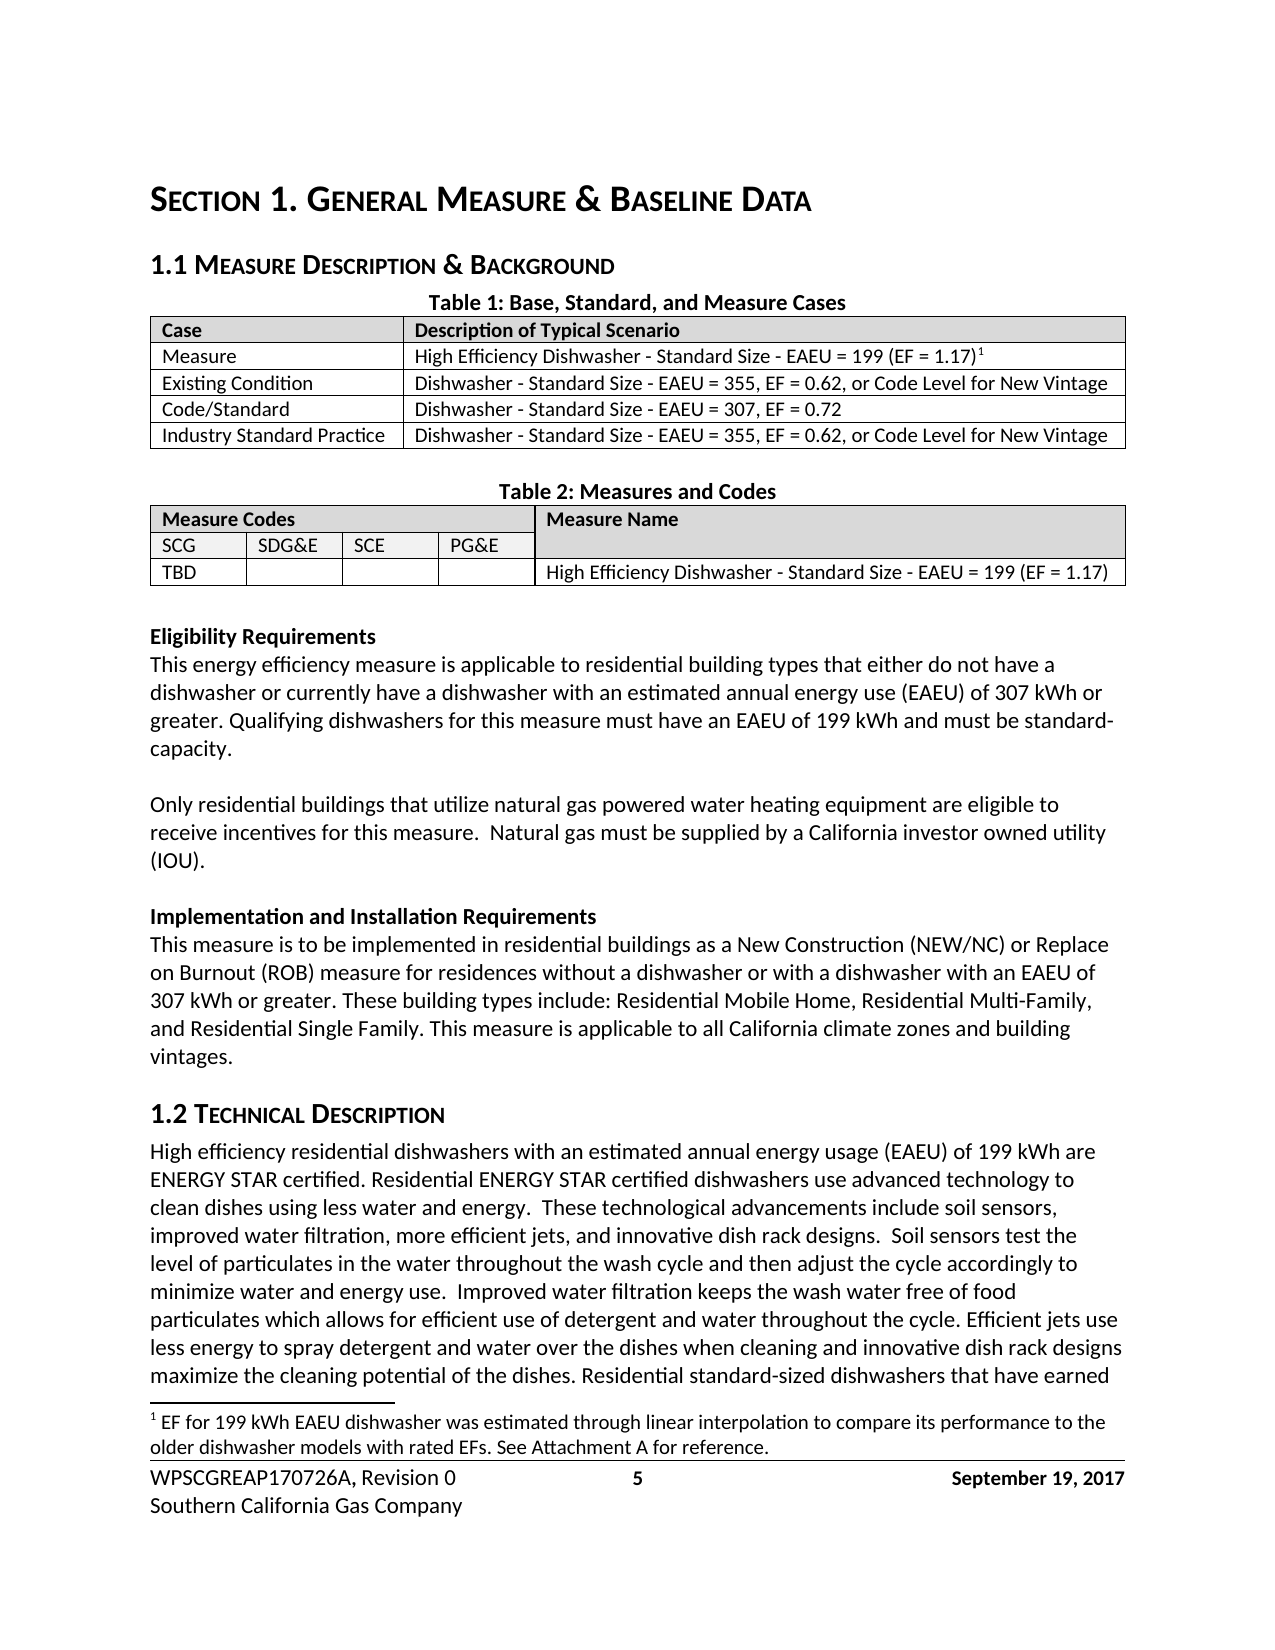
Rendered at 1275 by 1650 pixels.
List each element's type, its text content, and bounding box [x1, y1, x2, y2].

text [150, 1137, 1125, 1389]
subtitle Section 1. General Measure & Baseline Data [150, 175, 1125, 221]
text Only residential buildings that utilize natural gas powered water heating equipment are eligible to receive incentives for this measure. Natural gas must be supplied by a California investor owned utility (IOU). [150, 790, 1125, 874]
text This measure is to be implemented in residential buildings as a New Construction (NEW/NC) or Replace on Burnout (ROB) measure for residences without a dishwasher or with a dishwasher with an EAEU of 307 kWh or greater. These building types include: Residential Mobile Home, Residential Multi-Family, and Residential Single Family. This measure is applicable to all California climate zones and building vintages. [150, 930, 1125, 1070]
table_cell Code/Standard [151, 396, 403, 422]
text Eligibility Requirements [150, 622, 1125, 650]
table_cell PG&E [439, 533, 534, 558]
table_cell TBD [151, 559, 246, 584]
table_cell SCE [343, 533, 438, 558]
table_header Measure Name [536, 506, 1125, 558]
text Implementation and Installation Requirements [150, 902, 1125, 930]
table_cell Dishwasher - Standard Size - EAEU = 307, EF = 0.72 [404, 396, 1125, 422]
table_cell [439, 559, 534, 584]
table_cell [247, 559, 342, 584]
table_cell [343, 559, 438, 584]
table_cell Measure [151, 343, 403, 369]
table_cell Dishwasher - Standard Size - EAEU = 355, EF = 0.62, or Code Level for New Vintage [404, 423, 1125, 448]
table_cell SCG [151, 533, 246, 558]
table_header Measure Codes [151, 506, 534, 532]
text This energy efficiency measure is applicable to residential building types that either do not have a dishwasher or currently have a dishwasher with an estimated annual energy use (EAEU) of 307 kWh or greater. Qualifying dishwashers for this measure must have an EAEU of 199 kWh and must be standard-capacity. [150, 650, 1125, 762]
table_header Case [151, 317, 403, 342]
table_cell High Efficiency Dishwasher - Standard Size - EAEU = 199 (EF = 1.17) [404, 343, 1125, 369]
subtitle 1.1 Measure Description & Background [150, 246, 1125, 281]
table_cell SDG&E [247, 533, 342, 558]
subtitle 1.2 Technical Description [150, 1095, 1125, 1131]
table_header Description of Typical Scenario [404, 317, 1125, 342]
table_cell Existing Condition [151, 370, 403, 395]
table_cell Industry Standard Practice [151, 423, 403, 448]
table_cell High Efficiency Dishwasher - Standard Size - EAEU = 199 (EF = 1.17) [536, 559, 1125, 584]
table_cell Dishwasher - Standard Size - EAEU = 355, EF = 0.62, or Code Level for New Vintage [404, 370, 1125, 395]
